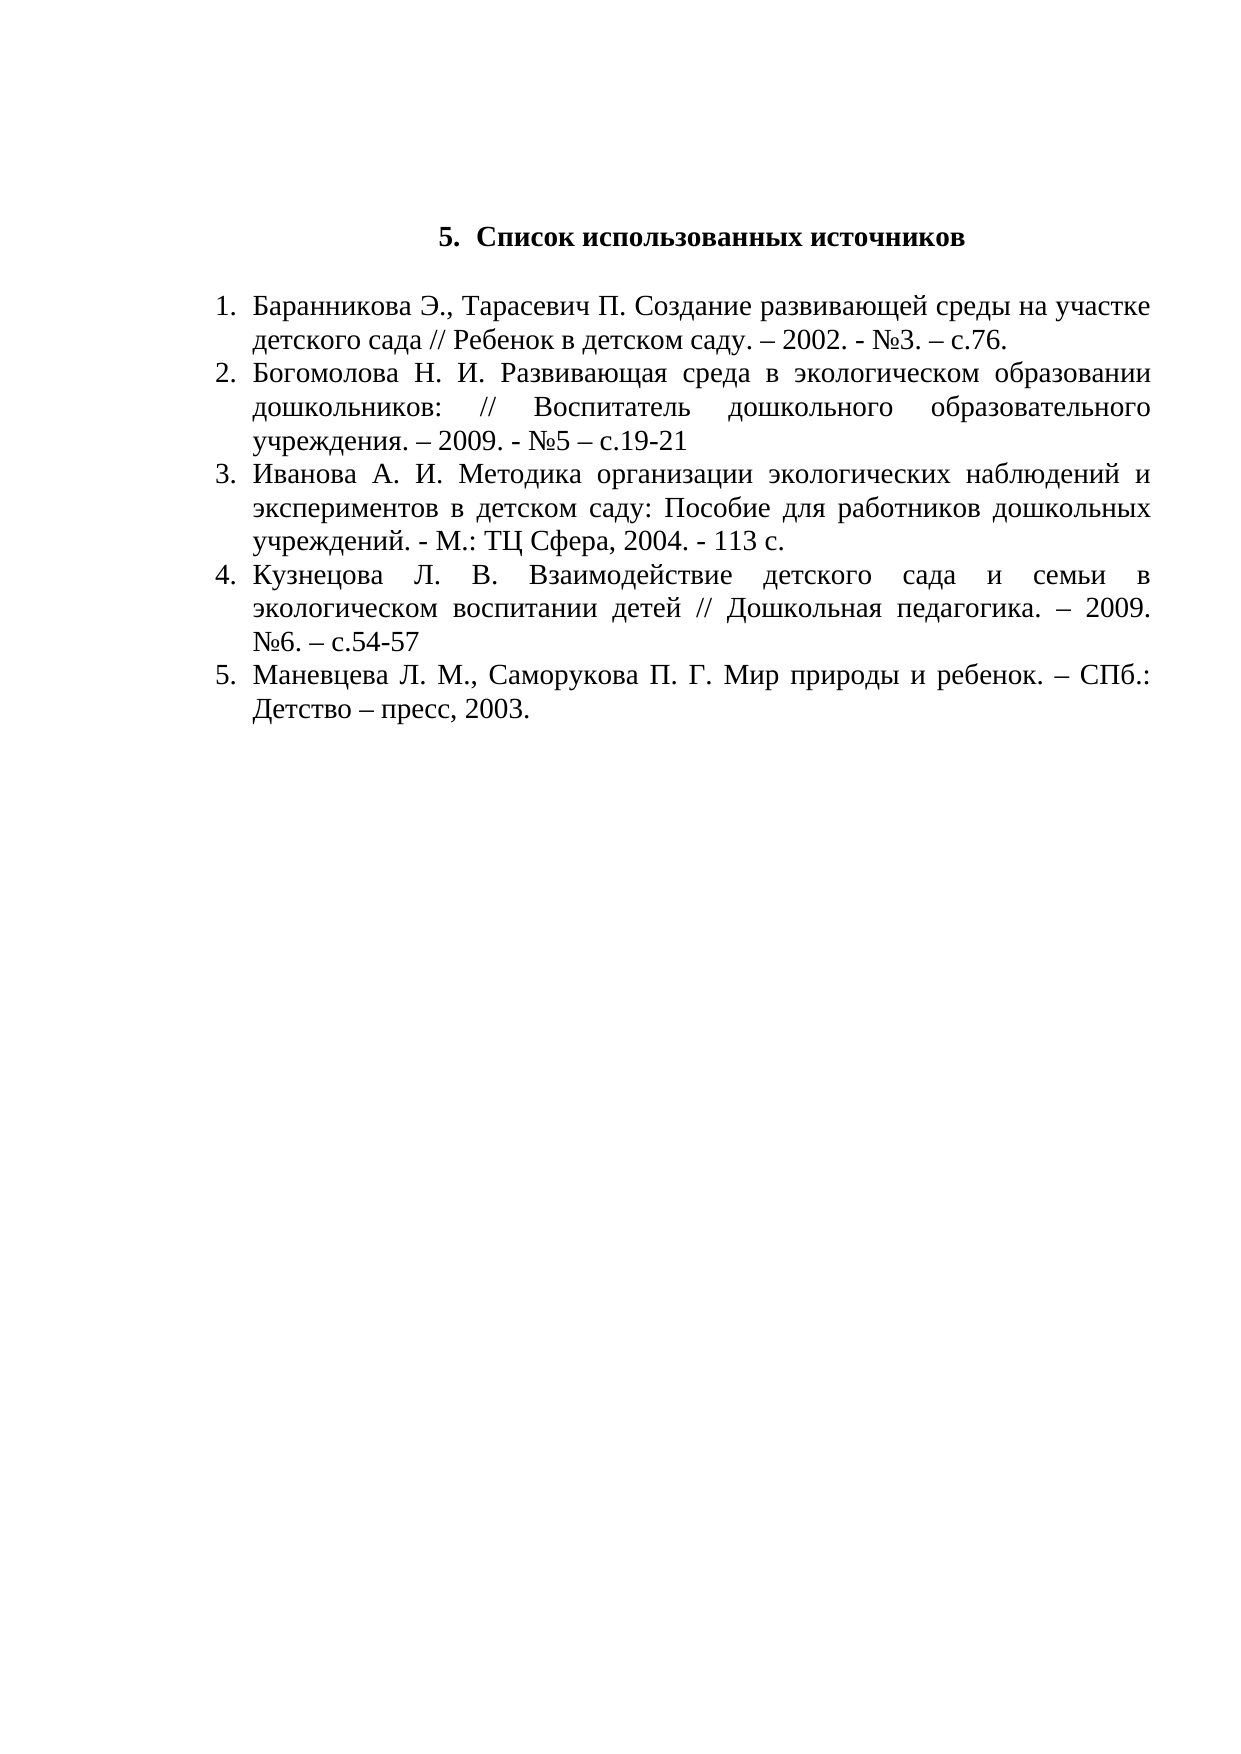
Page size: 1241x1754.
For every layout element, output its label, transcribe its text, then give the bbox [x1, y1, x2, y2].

list Маневцева Л. М., Саморукова П. Г. Мир природы и ребенок. – СПб.: Детство – пресс, 2003. [215, 657, 1152, 724]
list Кузнецова Л. В. Взаимодействие детского сада и семьи в экологическом воспитании детей // Дошкольная педагогика. – 2009. №6. – с.54-57 [215, 557, 1152, 657]
list Богомолова Н. И. Развивающая среда в экологическом образовании дошкольников: // Воспитатель дошкольного образовательного учреждения. – 2009. - №5 – с.19-21 [215, 356, 1152, 456]
list Список использованных источников [252, 219, 1152, 252]
list Иванова А. И. Методика организации экологических наблюдений и экспериментов в детском саду: Пособие для работников дошкольных учреждений. - М.: ТЦ Сфера, 2004. - 113 с. [215, 456, 1152, 557]
list Баранникова Э., Тарасевич П. Создание развивающей среды на участке детского сада // Ребенок в детском саду. – 2002. - №3. – с.76. [215, 288, 1152, 356]
